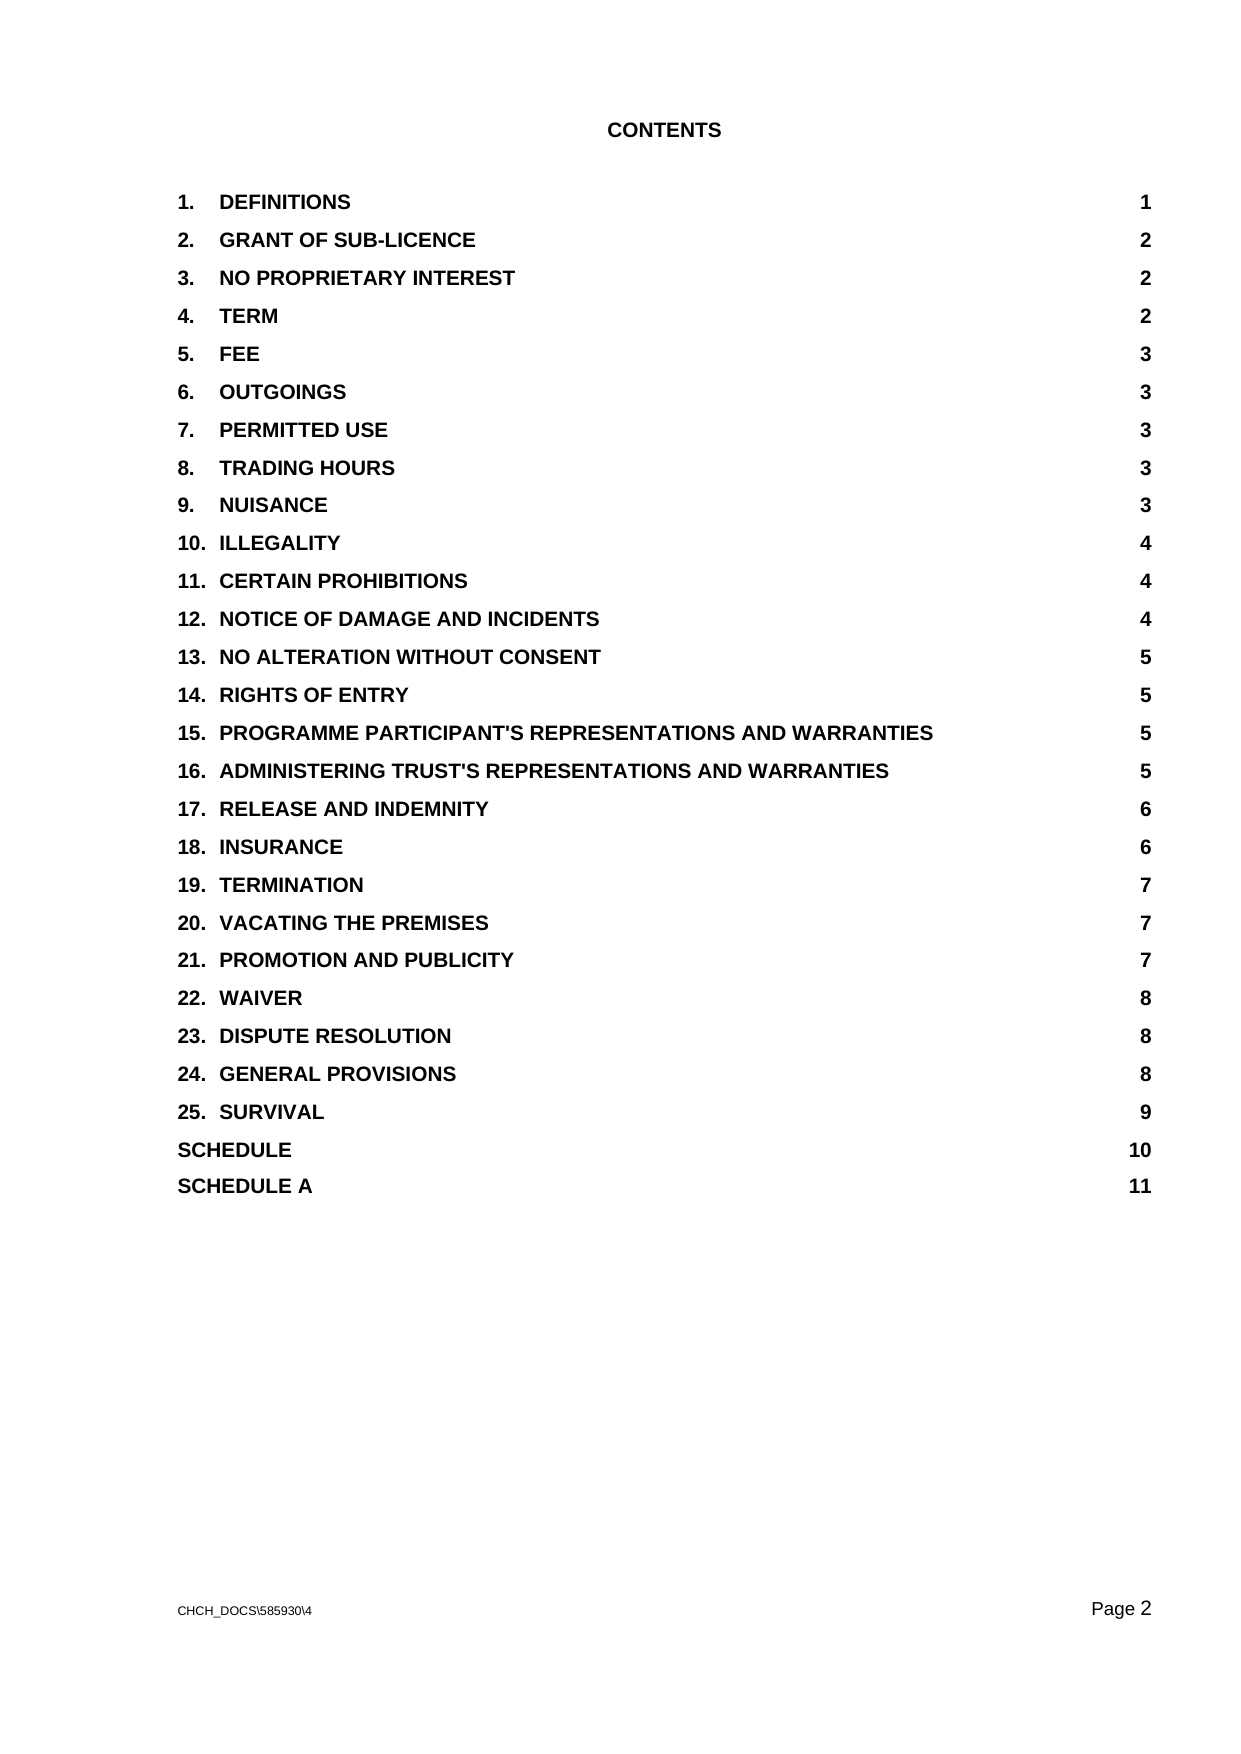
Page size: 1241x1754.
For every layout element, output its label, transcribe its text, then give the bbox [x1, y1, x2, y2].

text CONTENTS [177, 118, 1152, 142]
